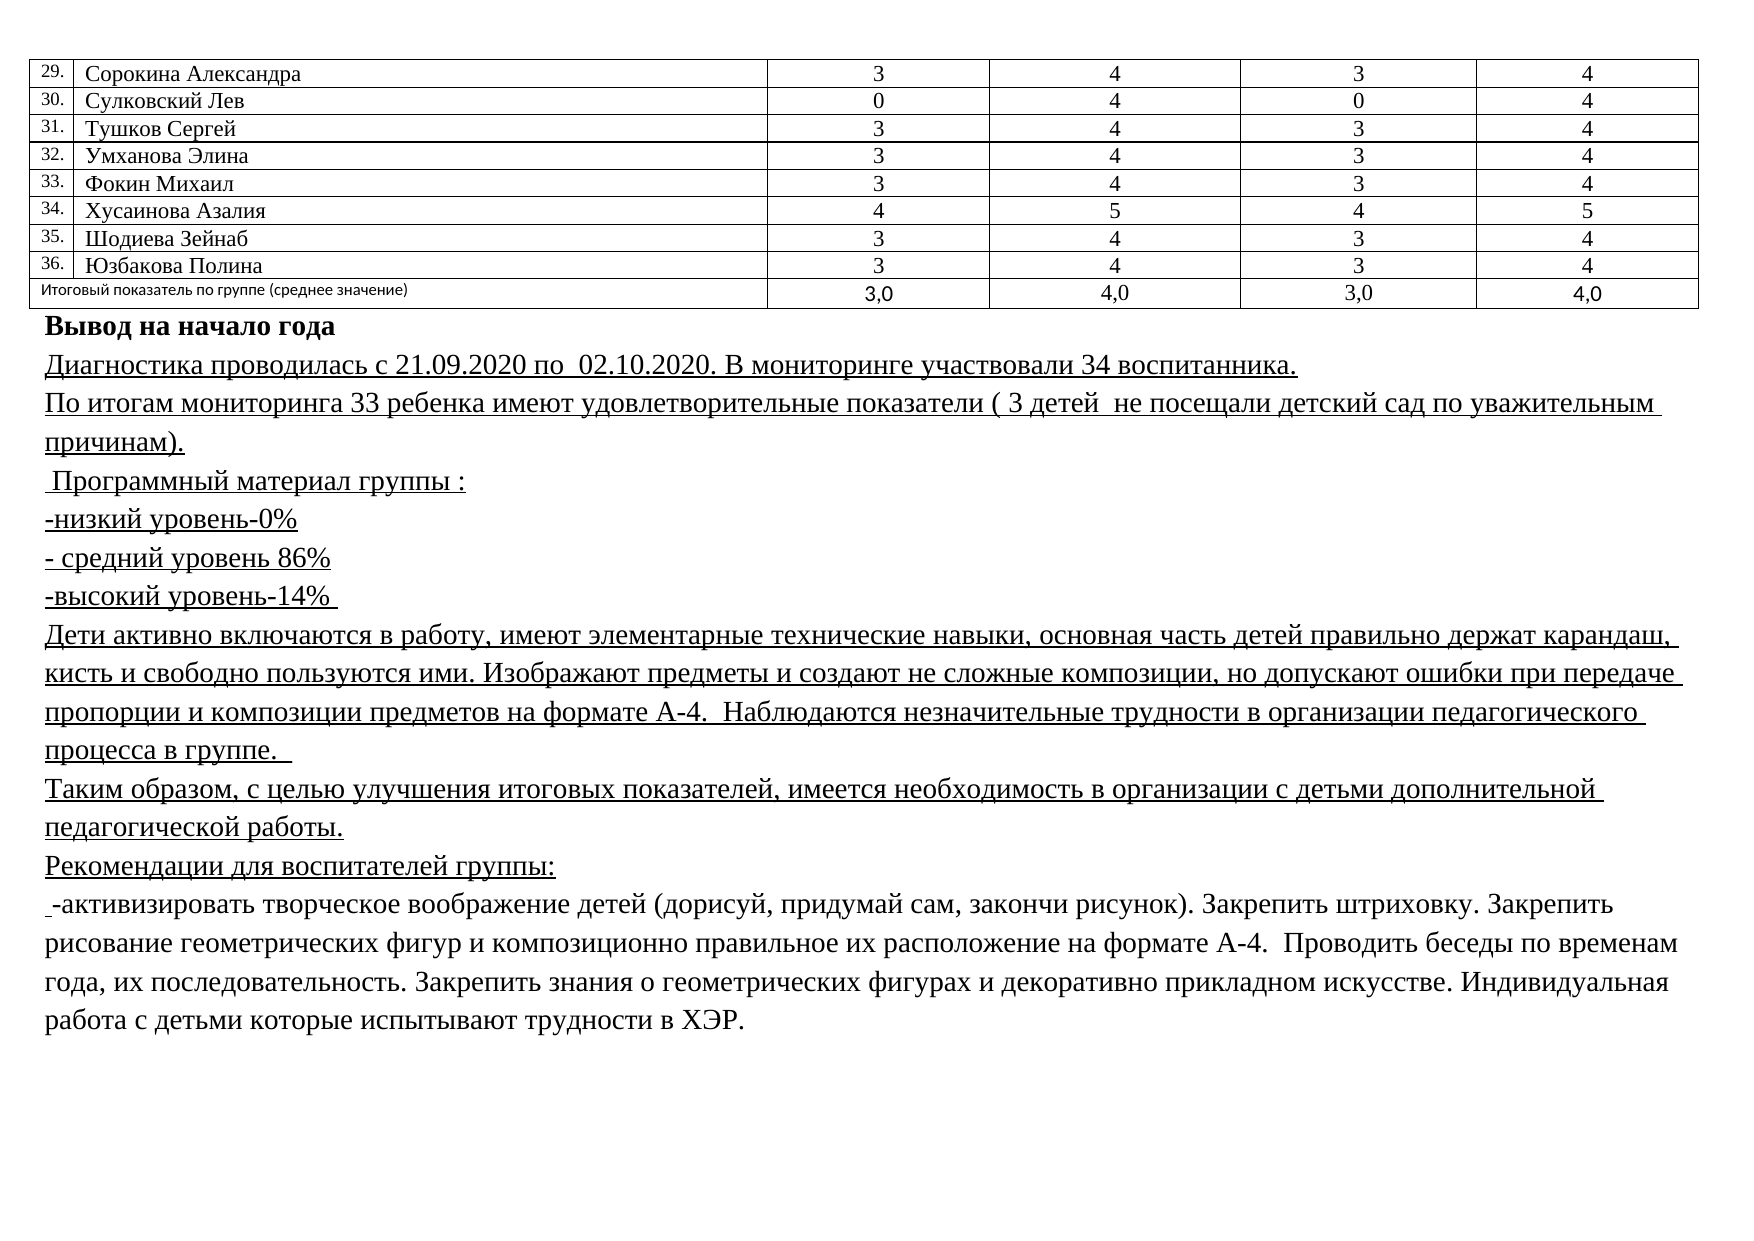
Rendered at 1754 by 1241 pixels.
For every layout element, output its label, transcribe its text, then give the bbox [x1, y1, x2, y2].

table_cell [30, 197, 73, 223]
table_cell 3,0 [768, 279, 989, 307]
table_cell 0 [1241, 88, 1476, 114]
text Дети активно включаются в работу, имеют элементарные технические навыки, основная часть детей правильно держат карандаш, кисть и свободно пользуются ими. Изображают предметы и создают не сложные композиции, но допускают ошибки при передаче пропорции и композиции предметов на формате А-4. Наблюдаются незначительные трудности в организации педагогического процесса в группе._ [44, 617, 1713, 766]
table_cell 4 [768, 197, 989, 223]
table_cell 3 [768, 115, 989, 141]
table_cell Сорокина Александра [74, 60, 767, 87]
text - средний уровень 86% [44, 540, 1713, 573]
table_cell 4 [1477, 225, 1698, 251]
table_cell 4 [1477, 60, 1698, 87]
table_cell 4 [990, 225, 1240, 251]
table_cell [30, 170, 73, 196]
table_cell 5 [990, 197, 1240, 223]
table_cell 3 [768, 252, 989, 278]
table_cell [30, 60, 73, 87]
table_cell [30, 143, 73, 169]
text Программный материал группы : [44, 463, 1713, 496]
table_cell 5 [1477, 197, 1698, 223]
table_cell 3 [768, 170, 989, 196]
table_cell Умханова Элина [74, 143, 767, 169]
table_cell 3 [1241, 143, 1476, 169]
table_cell 3 [1241, 115, 1476, 141]
table_cell 4,0 [1477, 279, 1698, 307]
table_cell [30, 88, 73, 114]
table_cell 4 [990, 88, 1240, 114]
text Таким образом, с целью улучшения итоговых показателей, имеется необходимость в организации с детьми дополнительной педагогической работы. [44, 771, 1713, 843]
table_cell 4 [990, 60, 1240, 87]
text Диагностика проводилась с 21.09.2020 по 02.10.2020. В мониторинге участвовали 34 воспитанника. [44, 347, 1713, 381]
table_cell Сулковский Лев [74, 88, 767, 114]
table_cell 3 [1241, 170, 1476, 196]
table_cell Шодиева Зейнаб [74, 225, 767, 251]
table_cell 3 [768, 143, 989, 169]
table_cell 4 [990, 143, 1240, 169]
text -активизировать творческое воображение детей (дорисуй, придумай сам, закончи рисунок). Закрепить штриховку. Закрепить рисование геометрических фигур и композиционно правильное их расположение на формате А-4. Проводить беседы по временам года, их последовательность. Закрепить знания о геометрических фигурах и декоративно прикладном искусстве. Индивидуальная работа с детьми которые испытывают трудности в ХЭР. [44, 887, 1713, 1036]
table_cell [30, 225, 73, 251]
text Вывод на начало года [44, 308, 1713, 342]
table_cell Итоговый показатель по группе (среднее значение) [30, 279, 767, 307]
table_cell 3 [1241, 60, 1476, 87]
table_cell Фокин Михаил [74, 170, 767, 196]
table_cell [30, 252, 73, 278]
table_cell 3 [768, 60, 989, 87]
table_cell Юзбакова Полина [74, 252, 767, 278]
table_cell 4 [990, 252, 1240, 278]
table_cell 4 [990, 170, 1240, 196]
table_cell 4 [1477, 143, 1698, 169]
table_cell 4 [990, 115, 1240, 141]
table_cell Тушков Сергей [74, 115, 767, 141]
table_cell 4 [1477, 170, 1698, 196]
table_cell 4 [1477, 252, 1698, 278]
table_cell 4,0 [990, 279, 1240, 307]
text -высокий уровень-14% [44, 578, 1713, 612]
table_cell [30, 115, 73, 141]
table_cell 3 [1241, 252, 1476, 278]
table_cell Хусаинова Азалия [74, 197, 767, 223]
table_cell 4 [1477, 88, 1698, 114]
table_cell 3 [1241, 225, 1476, 251]
text -низкий уровень-0% [44, 501, 1713, 535]
table_cell 3 [768, 225, 989, 251]
table_cell 0 [768, 88, 989, 114]
text По итогам мониторинга 33 ребенка имеют удовлетворительные показатели ( 3 детей не посещали детский сад по уважительным причинам). [44, 386, 1713, 458]
text Рекомендации для воспитателей группы: [44, 848, 1713, 882]
table_cell 4 [1477, 115, 1698, 141]
table_cell 4 [1241, 197, 1476, 223]
table_cell 3,0 [1241, 279, 1476, 307]
